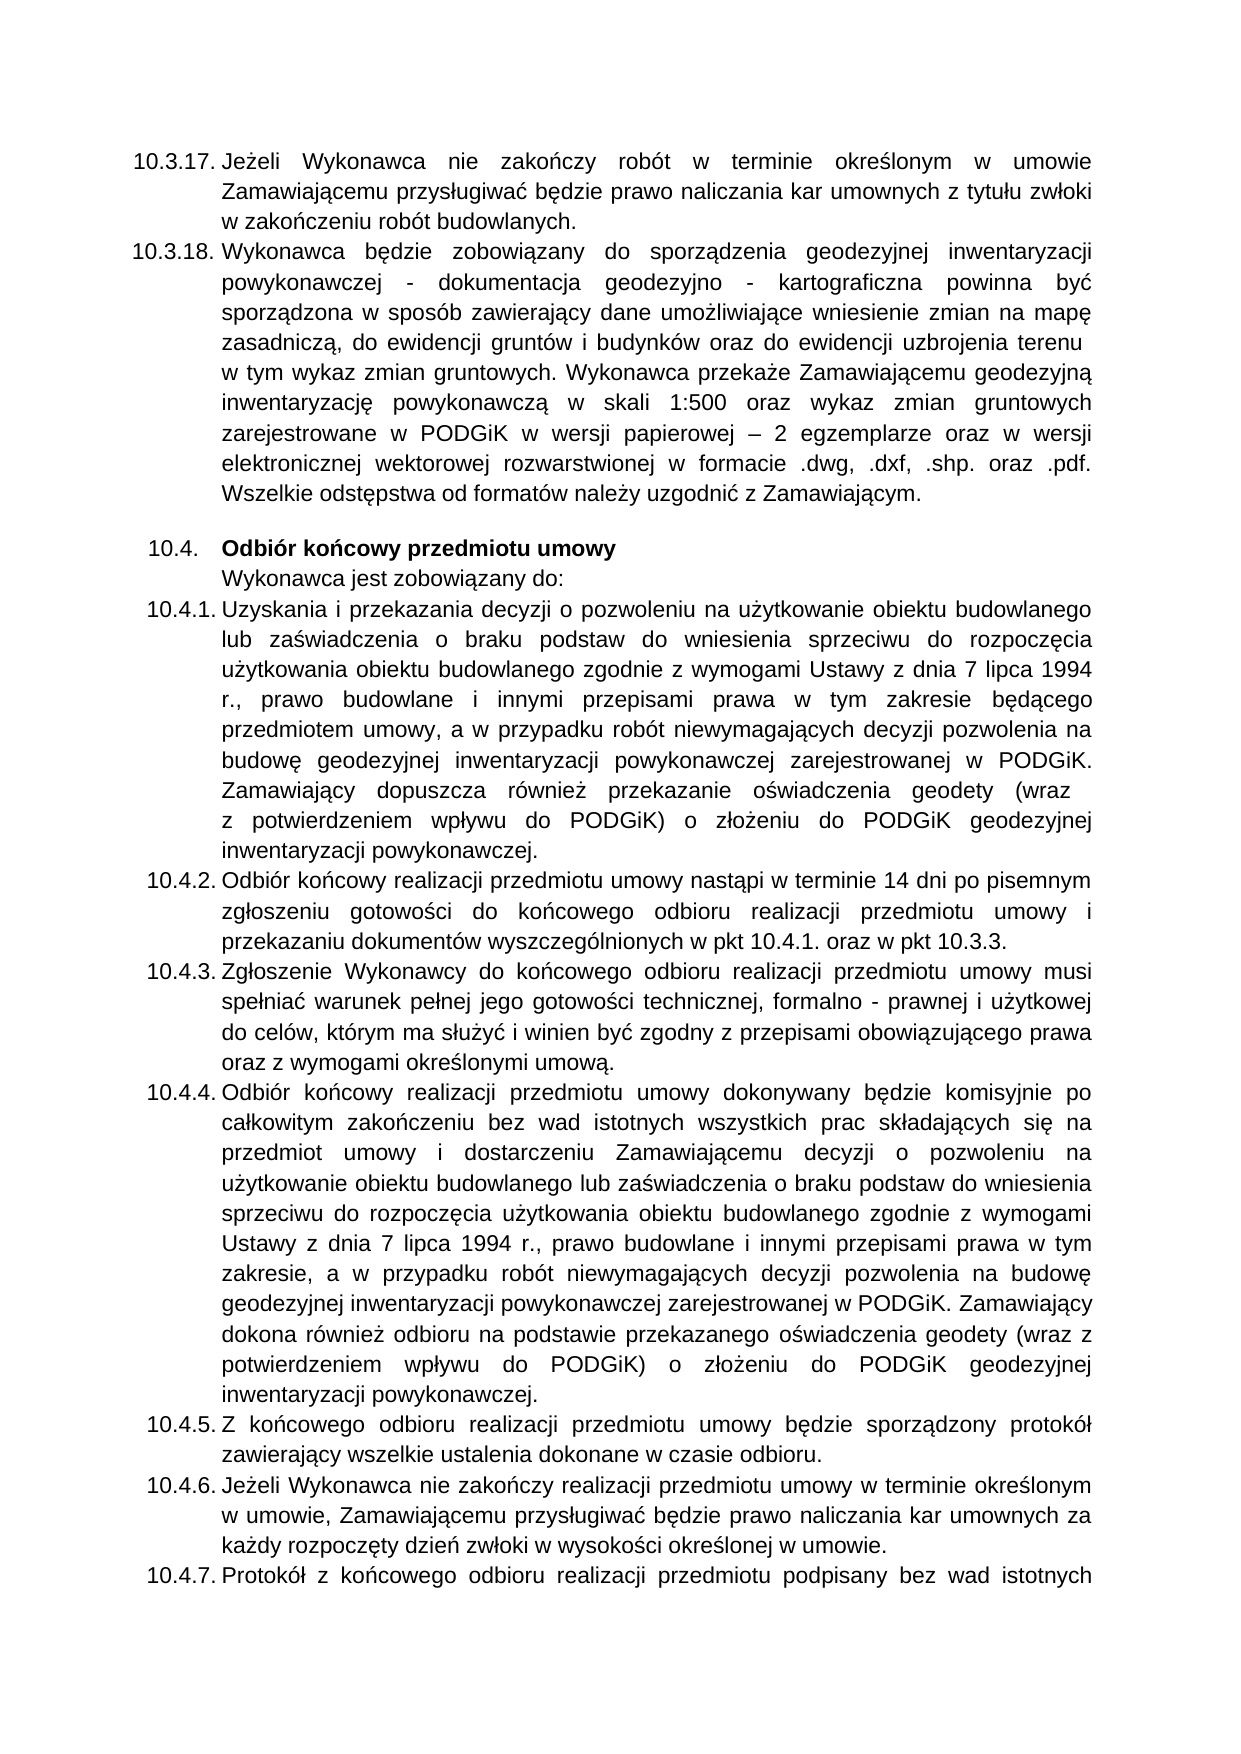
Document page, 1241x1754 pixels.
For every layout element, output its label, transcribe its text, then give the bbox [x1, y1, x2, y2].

list Jeżeli Wykonawca nie zakończy realizacji przedmiotu umowy w terminie określonym w umowie, Zamawiającemu przysługiwać będzie prawo naliczania kar umownych za każdy rozpoczęty dzień zwłoki w wysokości określonej w umowie. [146, 1472, 1093, 1558]
list Zgłoszenie Wykonawcy do końcowego odbioru realizacji przedmiotu umowy musi spełniać warunek pełnej jego gotowości technicznej, formalno - prawnej i użytkowej do celów, którym ma służyć i winien być zgodny z przepisami obowiązującego prawa oraz z wymogami określonymi umową. [146, 958, 1093, 1075]
text Wykonawca jest zobowiązany do: [221, 565, 1093, 592]
list Odbiór końcowy realizacji przedmiotu umowy nastąpi w terminie 14 dni po pisemnym zgłoszeniu gotowości do końcowego odbioru realizacji przedmiotu umowy i przekazaniu dokumentów wyszczególnionych w pkt 10.4.1. oraz w pkt 10.3.3. [146, 867, 1093, 954]
list Uzyskania i przekazania decyzji o pozwoleniu na użytkowanie obiektu budowlanego lub zaświadczenia o braku podstaw do wniesienia sprzeciwu do rozpoczęcia użytkowania obiektu budowlanego zgodnie z wymogami Ustawy z dnia 7 lipca 1994 r., prawo budowlane i innymi przepisami prawa w tym zakresie będącego przedmiotem umowy, a w przypadku robót niewymagających decyzji pozwolenia na budowę geodezyjnej inwentaryzacji powykonawczej zarejestrowanej w PODGiK. Zamawiający dopuszcza również przekazanie oświadczenia geodety (wraz z potwierdzeniem wpływu do PODGiK) o złożeniu do PODGiK geodezyjnej inwentaryzacji powykonawczej. [146, 596, 1093, 863]
list Z końcowego odbioru realizacji przedmiotu umowy będzie sporządzony protokół zawierający wszelkie ustalenia dokonane w czasie odbioru. [146, 1411, 1093, 1468]
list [146, 1562, 1093, 1588]
list Jeżeli Wykonawca nie zakończy robót w terminie określonym w umowie Zamawiającemu przysługiwać będzie prawo naliczania kar umownych z tytułu zwłoki w zakończeniu robót budowlanych. [133, 148, 1093, 234]
list Wykonawca będzie zobowiązany do sporządzenia geodezyjnej inwentaryzacji powykonawczej - dokumentacja geodezyjno - kartograficzna powinna być sporządzona w sposób zawierający dane umożliwiające wniesienie zmian na mapę zasadniczą, do ewidencji gruntów i budynków oraz do ewidencji uzbrojenia terenu w tym wykaz zmian gruntowych. Wykonawca przekaże Zamawiającemu geodezyjną inwentaryzację powykonawczą w skali 1:500 oraz wykaz zmian gruntowych zarejestrowane w PODGiK w wersji papierowej – 2 egzemplarze oraz w wersji elektronicznej wektorowej rozwarstwionej w formacie .dwg, .dxf, .shp. oraz .pdf. Wszelkie odstępstwa od formatów należy uzgodnić z Zamawiającym. [132, 238, 1093, 506]
list Odbiór końcowy realizacji przedmiotu umowy dokonywany będzie komisyjnie po całkowitym zakończeniu bez wad istotnych wszystkich prac składających się na przedmiot umowy i dostarczeniu Zamawiającemu decyzji o pozwoleniu na użytkowanie obiektu budowlanego lub zaświadczenia o braku podstaw do wniesienia sprzeciwu do rozpoczęcia użytkowania obiektu budowlanego zgodnie z wymogami Ustawy z dnia 7 lipca 1994 r., prawo budowlane i innymi przepisami prawa w tym zakresie, a w przypadku robót niewymagających decyzji pozwolenia na budowę geodezyjnej inwentaryzacji powykonawczej zarejestrowanej w PODGiK. Zamawiający dokona również odbioru na podstawie przekazanego oświadczenia geodety (wraz z potwierdzeniem wpływu do PODGiK) o złożeniu do PODGiK geodezyjnej inwentaryzacji powykonawczej. [146, 1079, 1093, 1407]
list Odbiór końcowy przedmiotu umowy [148, 535, 1093, 561]
